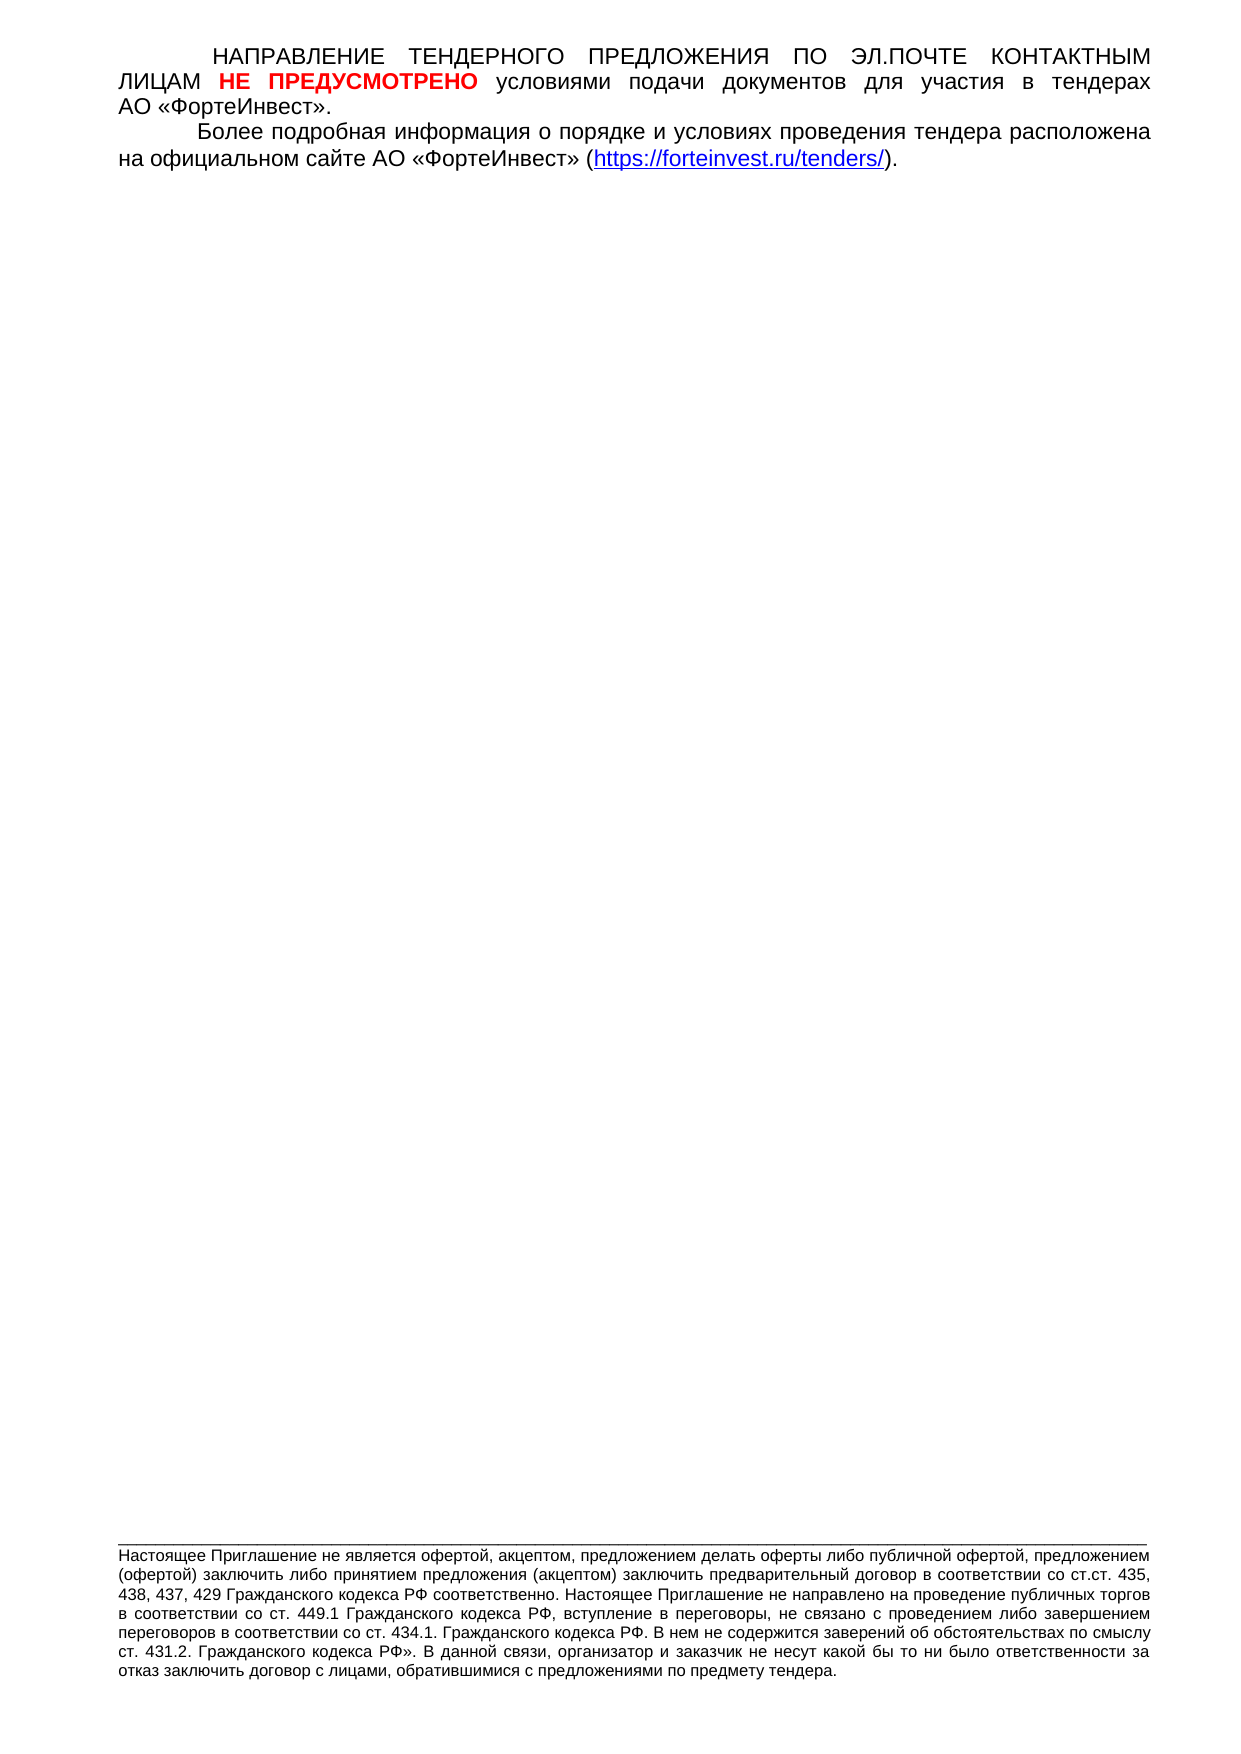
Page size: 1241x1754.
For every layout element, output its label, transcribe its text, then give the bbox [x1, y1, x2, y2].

text НАПРАВЛЕНИЕ ТЕНДЕРНОГО ПРЕДЛОЖЕНИЯ ПО ЭЛ.ПОЧТЕ КОНТАКТНЫМ ЛИЦАМ НЕ ПРЕДУСМОТРЕНО условиями подачи документов для участия в тендерах АО «ФортеИнвест». [118, 44, 1152, 119]
text Более подробная информация о порядке и условиях проведения тендера расположена на официальном сайте АО «ФортеИнвест» (https://forteinvest.ru/tenders/). [118, 119, 1152, 172]
